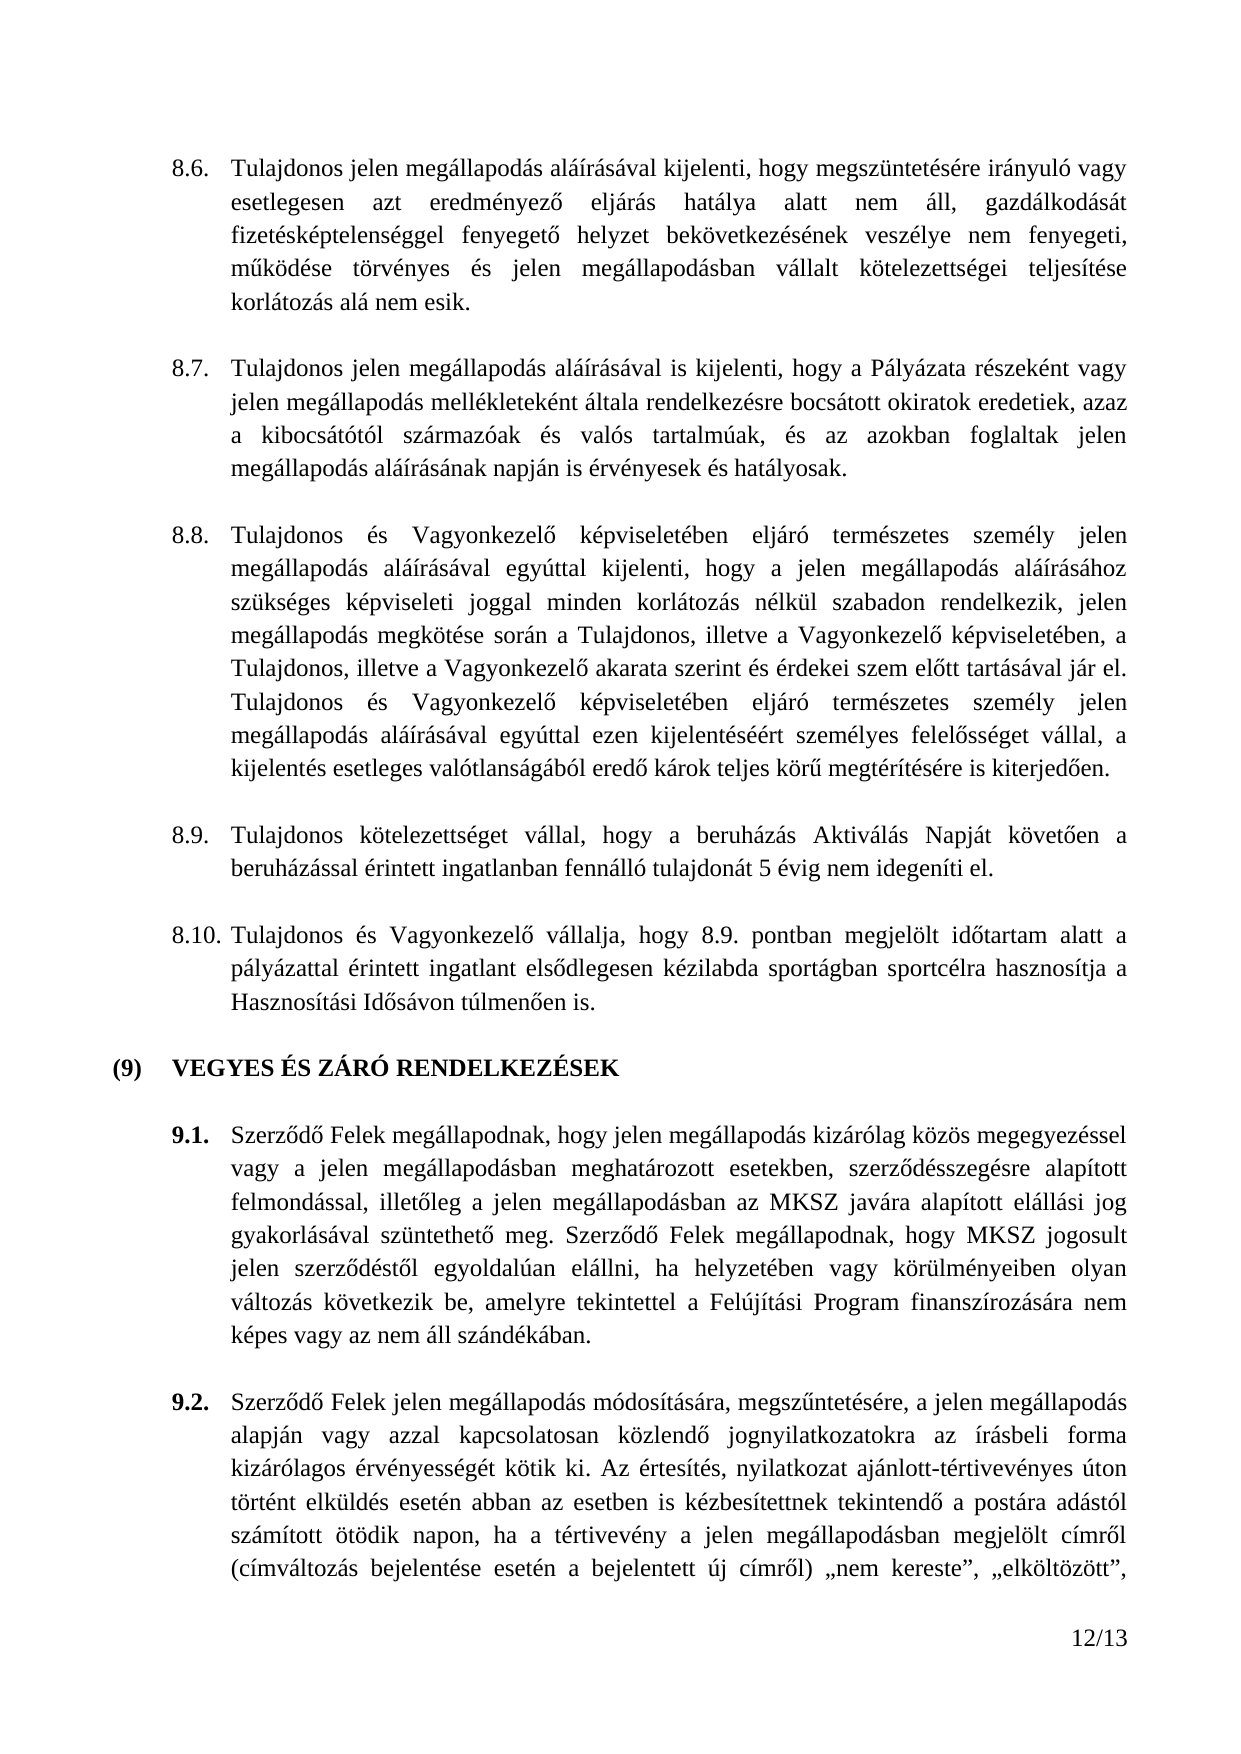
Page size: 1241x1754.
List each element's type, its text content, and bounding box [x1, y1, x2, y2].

list Tulajdonos kötelezettséget vállal, hogy a beruházás Aktiválás Napját követően a beruházással érintett ingatlanban fennálló tulajdonát 5 évig nem idegeníti el. [172, 817, 1128, 883]
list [172, 1383, 1128, 1583]
list VEGYES ÉS ZÁRÓ RENDELKEZÉSEK [112, 1050, 1128, 1083]
list Tulajdonos és Vagyonkezelő képviseletében eljáró természetes személy jelen megállapodás aláírásával egyúttal kijelenti, hogy a jelen megállapodás aláírásához szükséges képviseleti joggal minden korlátozás nélkül szabadon rendelkezik, jelen megállapodás megkötése során a Tulajdonos, illetve a Vagyonkezelő képviseletében, a Tulajdonos, illetve a Vagyonkezelő akarata szerint és érdekei szem előtt tartásával jár el. Tulajdonos és Vagyonkezelő képviseletében eljáró természetes személy jelen megállapodás aláírásával egyúttal ezen kijelentéséért személyes felelősséget vállal, a kijelentés esetleges valótlanságából eredő károk teljes körű megtérítésére is kiterjedően. [172, 517, 1128, 783]
list Tulajdonos és Vagyonkezelő vállalja, hogy 8.9. pontban megjelölt időtartam alatt a pályázattal érintett ingatlant elsődlegesen kézilabda sportágban sportcélra hasznosítja a Hasznosítási Idősávon túlmenően is. [172, 917, 1128, 1017]
list Tulajdonos jelen megállapodás aláírásával is kijelenti, hogy a Pályázata részeként vagy jelen megállapodás mellékleteként általa rendelkezésre bocsátott okiratok eredetiek, azaz a kibocsátótól származóak és valós tartalmúak, és az azokban foglaltak jelen megállapodás aláírásának napján is érvényesek és hatályosak. [172, 350, 1128, 483]
list Szerződő Felek megállapodnak, hogy jelen megállapodás kizárólag közös megegyezéssel vagy a jelen megállapodásban meghatározott esetekben, szerződésszegésre alapított felmondással, illetőleg a jelen megállapodásban az MKSZ javára alapított elállási jog gyakorlásával szüntethető meg. Szerződő Felek megállapodnak, hogy MKSZ jogosult jelen szerződéstől egyoldalúan elállni, ha helyzetében vagy körülményeiben olyan változás következik be, amelyre tekintettel a Felújítási Program finanszírozására nem képes vagy az nem áll szándékában. [172, 1117, 1128, 1350]
list Tulajdonos jelen megállapodás aláírásával kijelenti, hogy megszüntetésére irányuló vagy esetlegesen azt eredményező eljárás hatálya alatt nem áll, gazdálkodását fizetésképtelenséggel fenyegető helyzet bekövetkezésének veszélye nem fenyegeti, működése törvényes és jelen megállapodásban vállalt kötelezettségei teljesítése korlátozás alá nem esik. [172, 150, 1128, 317]
